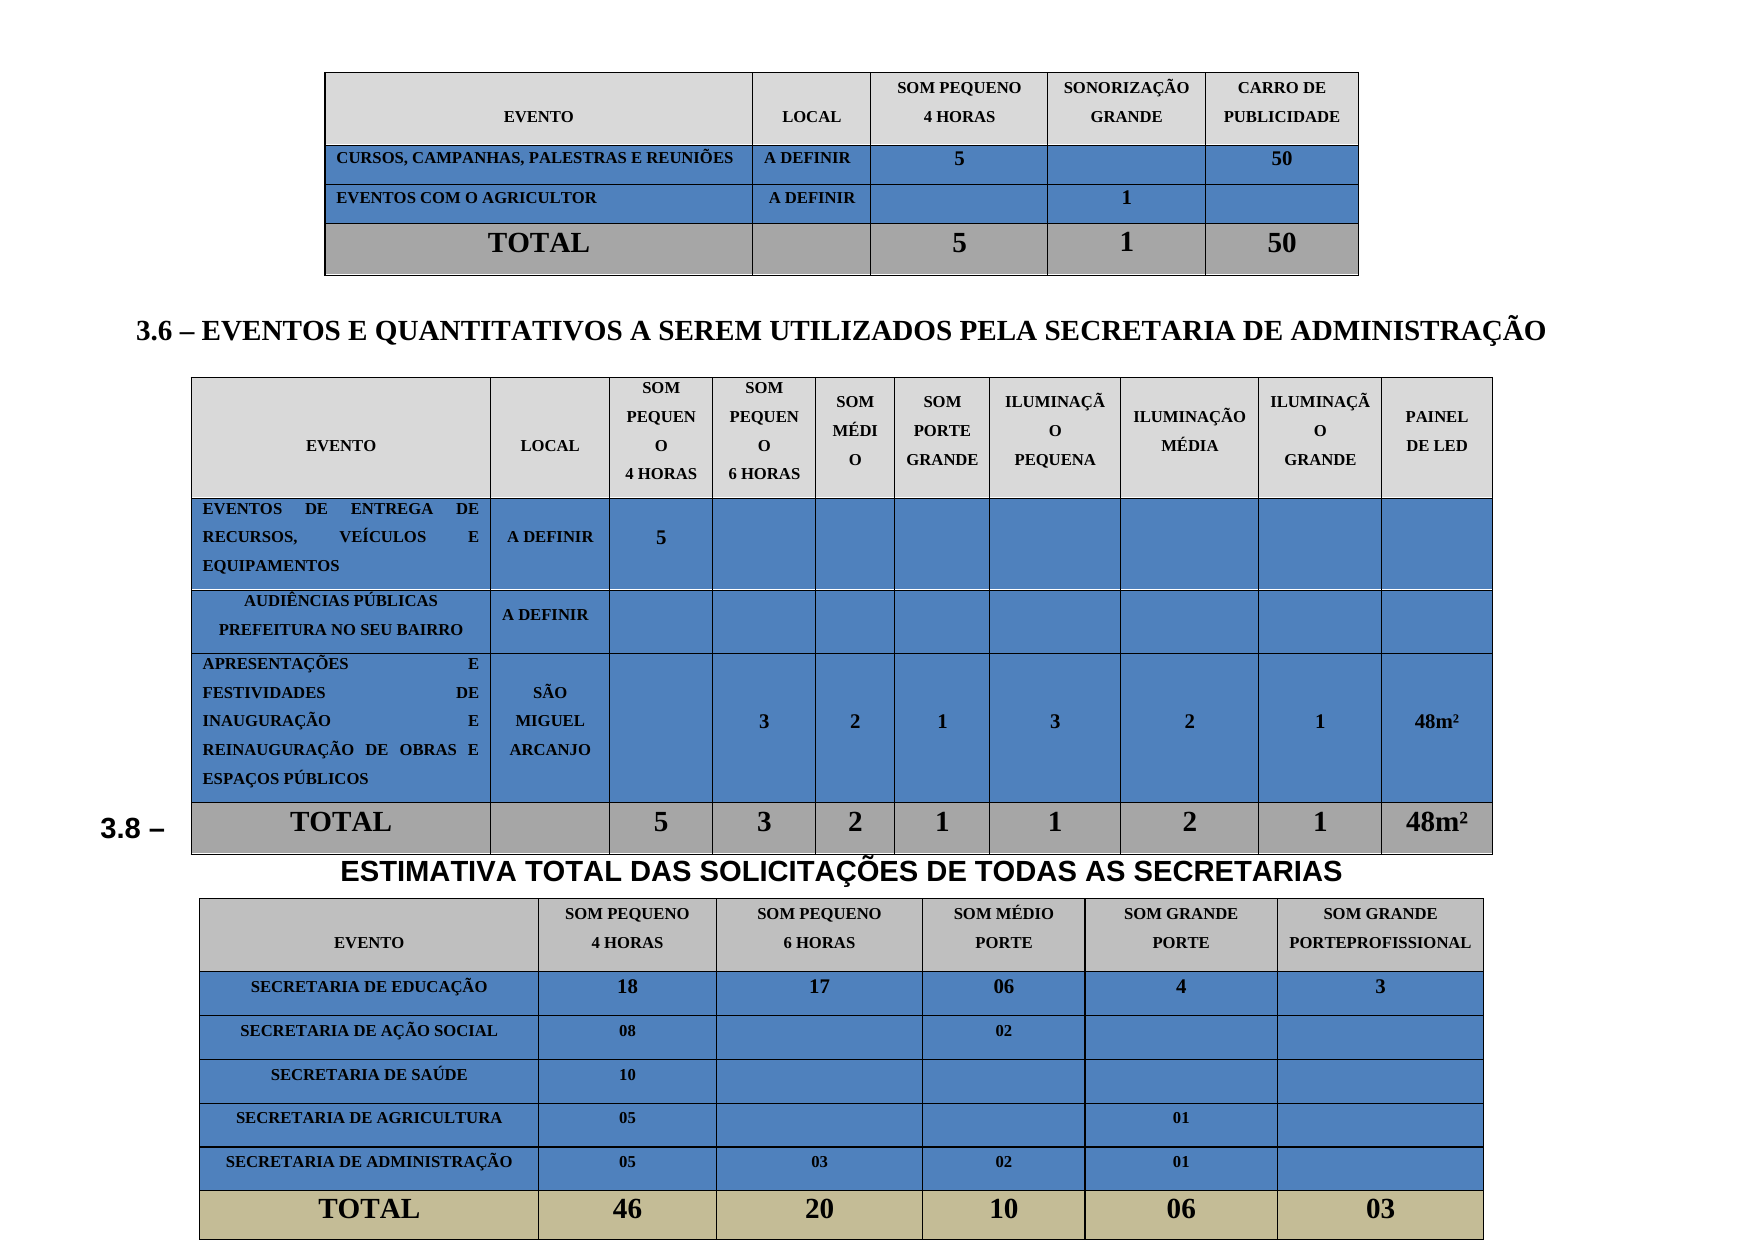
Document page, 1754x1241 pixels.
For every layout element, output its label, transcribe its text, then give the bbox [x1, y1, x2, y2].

table_cell [1086, 1060, 1277, 1103]
table_header SOM PORTE GRANDE [895, 378, 989, 497]
table_header EVENTO [192, 378, 490, 497]
table_cell A DEFINIR [491, 591, 609, 653]
table_cell EVENTOS DE ENTREGA DE RECURSOS, VEÍCULOS E EQUIPAMENTOS [192, 499, 490, 589]
table_cell [610, 654, 712, 802]
table_cell 2 [1121, 803, 1258, 853]
table_cell [1259, 591, 1381, 653]
table_header SOM GRANDE PORTEPROFISSIONAL [1278, 899, 1483, 971]
table_cell [923, 1104, 1084, 1146]
table_cell 50 [1206, 224, 1358, 274]
table_cell SECRETARIA DE EDUCAÇÃO [200, 972, 538, 1015]
table_cell 1 [990, 803, 1120, 853]
table_cell TOTAL [326, 224, 752, 274]
table_cell [1259, 499, 1381, 589]
table_cell 18 [539, 972, 716, 1015]
table_cell 2 [1121, 654, 1258, 802]
table_cell [990, 591, 1120, 653]
table_cell SÃO MIGUEL ARCANJO [491, 654, 609, 802]
table_cell [1382, 591, 1492, 653]
table_header PAINEL DE LED [1382, 378, 1492, 497]
table_header ILUMINAÇÃO PEQUENA [990, 378, 1120, 497]
table_cell [1121, 499, 1258, 589]
table_header SONORIZAÇÃO GRANDE [1048, 73, 1205, 144]
table_cell [895, 591, 989, 653]
table_cell SECRETARIA DE AÇÃO SOCIAL [200, 1016, 538, 1059]
text 3.6 – EVENTOS E QUANTITATIVOS A SEREM UTILIZADOS PELA SECRETARIA DE ADMINISTRAÇÃO [89, 313, 1595, 347]
table_cell 3 [713, 654, 815, 802]
table_cell 1 [1048, 224, 1205, 274]
table_header EVENTO [326, 73, 752, 144]
table_cell TOTAL [192, 803, 490, 853]
table_header CARRO DE PUBLICIDADE [1206, 73, 1358, 144]
table_cell 02 [923, 1016, 1084, 1059]
table_cell SECRETARIA DE SAÚDE [200, 1060, 538, 1103]
table_cell 05 [539, 1104, 716, 1146]
table_header SOM MÉDIO [816, 378, 894, 497]
table_cell APRESENTAÇÕES E FESTIVIDADES DE INAUGURAÇÃO E REINAUGURAÇÃO DE OBRAS E ESPAÇOS PÚBLICOS [192, 654, 490, 802]
table_header LOCAL [491, 378, 609, 497]
table_cell 06 [923, 972, 1084, 1015]
table_header EVENTO [200, 899, 538, 971]
table_cell 1 [1048, 185, 1205, 223]
table_cell AUDIÊNCIAS PÚBLICAS PREFEITURA NO SEU BAIRRO [192, 591, 490, 653]
table_cell 1 [895, 803, 989, 853]
table_cell SECRETARIA DE ADMINISTRAÇÃO [200, 1148, 538, 1190]
table_cell A DEFINIR [753, 185, 870, 223]
table_header LOCAL [753, 73, 870, 144]
table_cell [816, 591, 894, 653]
table_cell EVENTOS COM O AGRICULTOR [326, 185, 752, 223]
table_cell 5 [610, 803, 712, 853]
table_cell 17 [717, 972, 922, 1015]
table_cell 1 [1259, 654, 1381, 802]
table_cell [713, 591, 815, 653]
table_cell 02 [923, 1148, 1084, 1190]
table_cell 01 [1086, 1104, 1277, 1146]
table_cell [717, 1016, 922, 1059]
table_header SOM PEQUENO 4 HORAS [871, 73, 1047, 144]
table_header SOM PEQUENO 6 HORAS [717, 899, 922, 971]
text 3.8 – ESTIMATIVA TOTAL DAS SOLICITAÇÕES DE TODAS AS SECRETARIAS [89, 811, 1595, 888]
table_cell [871, 185, 1047, 223]
table_cell 4 [1086, 972, 1277, 1015]
table_cell 46 [539, 1191, 716, 1239]
table_cell 5 [871, 146, 1047, 184]
table_cell 5 [610, 499, 712, 589]
table_header SOM PEQUENO 4 HORAS [539, 899, 716, 971]
table_header SOM GRANDE PORTE [1086, 899, 1277, 971]
table_cell [816, 499, 894, 589]
table_cell 2 [816, 654, 894, 802]
table_cell [717, 1104, 922, 1146]
table_cell [491, 803, 609, 853]
table_cell 03 [717, 1148, 922, 1190]
table_cell [1278, 1016, 1483, 1059]
table_cell [610, 591, 712, 653]
table_cell 2 [816, 803, 894, 853]
table_cell 01 [1086, 1148, 1277, 1190]
table_cell [1086, 1016, 1277, 1059]
table_cell 1 [895, 654, 989, 802]
table_cell 48m² [1382, 803, 1492, 853]
table_header ILUMINAÇÃO GRANDE [1259, 378, 1381, 497]
table_cell [713, 499, 815, 589]
table_cell 3 [713, 803, 815, 853]
table_cell 20 [717, 1191, 922, 1239]
table_cell CURSOS, CAMPANHAS, PALESTRAS E REUNIÕES [326, 146, 752, 184]
table_cell [1206, 185, 1358, 223]
table_cell A DEFINIR [491, 499, 609, 589]
table_cell 1 [1259, 803, 1381, 853]
table_cell [1278, 1104, 1483, 1146]
table_cell SECRETARIA DE AGRICULTURA [200, 1104, 538, 1146]
table_cell 10 [923, 1191, 1084, 1239]
table_header SOM MÉDIO PORTE [923, 899, 1084, 971]
table_cell [923, 1060, 1084, 1103]
table_header SOM PEQUENO 4 HORAS [610, 378, 712, 497]
table_cell 48m² [1382, 654, 1492, 802]
table_header ILUMINAÇÃO MÉDIA [1121, 378, 1258, 497]
table_cell 10 [539, 1060, 716, 1103]
table_cell 5 [871, 224, 1047, 274]
table_cell [990, 499, 1120, 589]
table_cell [1121, 591, 1258, 653]
table_cell 03 [1278, 1191, 1483, 1239]
table_cell [753, 224, 870, 274]
table_cell 50 [1206, 146, 1358, 184]
table_cell 05 [539, 1148, 716, 1190]
table_cell A DEFINIR [753, 146, 870, 184]
table_cell [717, 1060, 922, 1103]
table_cell TOTAL [200, 1191, 538, 1239]
table_header SOM PEQUENO 6 HORAS [713, 378, 815, 497]
table_cell [895, 499, 989, 589]
table_cell [1278, 1060, 1483, 1103]
table_cell 3 [990, 654, 1120, 802]
table_cell [1278, 1148, 1483, 1190]
table_cell 08 [539, 1016, 716, 1059]
table_cell [1382, 499, 1492, 589]
table_cell [1048, 146, 1205, 184]
table_cell 06 [1086, 1191, 1277, 1239]
table_cell 3 [1278, 972, 1483, 1015]
